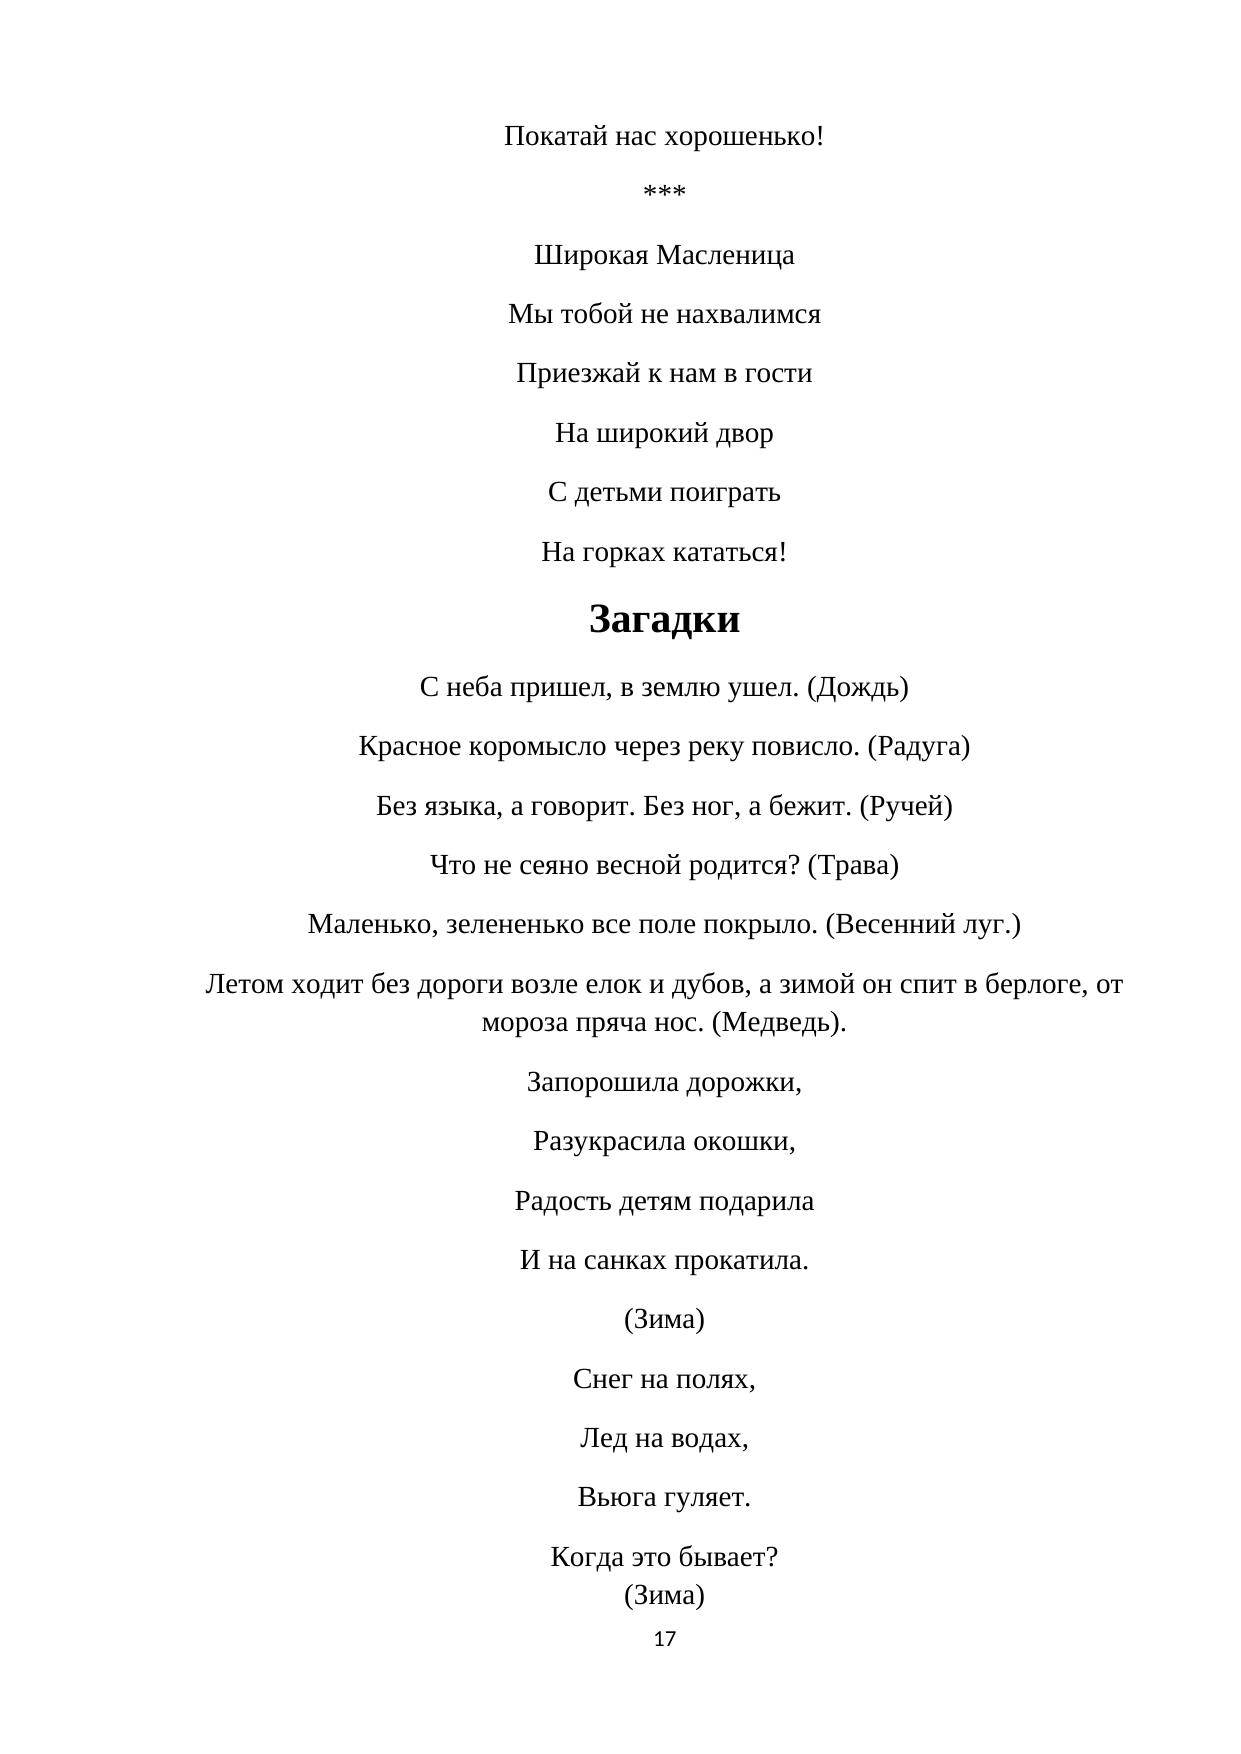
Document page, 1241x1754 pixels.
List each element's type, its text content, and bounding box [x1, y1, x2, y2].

text Покатай нас хорошенько! [177, 118, 1152, 152]
text Без языка, а говорит. Без ног, а бежит. (Ручей) [177, 788, 1152, 821]
text Приезжай к нам в гости [177, 356, 1152, 389]
text (Зима) [177, 1577, 1152, 1611]
text С детьми поиграть [177, 474, 1152, 508]
text Летом ходит без дороги возле елок и дубов, а зимой он спит в берлоге, от мороза пряча нос. (Медведь). [177, 966, 1152, 1038]
text Снег на полях, [177, 1361, 1152, 1394]
text Что не сеяно весной родится? (Трава) [177, 847, 1152, 881]
text Когда это бывает? [177, 1539, 1152, 1572]
text Лед на водах, [177, 1420, 1152, 1454]
text Маленько, зелененько все поле покрыло. (Весенний луг.) [177, 907, 1152, 940]
text И на санках прокатила. [177, 1242, 1152, 1276]
text Мы тобой не нахвалимся [177, 296, 1152, 330]
text На широкий двор [177, 415, 1152, 448]
text Вьюга гуляет. [177, 1479, 1152, 1513]
text Загадки [177, 593, 1152, 641]
text Красное коромысло через реку повисло. (Радуга) [177, 728, 1152, 762]
text (Зима) [177, 1301, 1152, 1335]
text Запорошила дорожки, [177, 1064, 1152, 1097]
text С неба пришел, в землю ушел. (Дождь) [177, 669, 1152, 703]
text Разукрасила окошки, [177, 1123, 1152, 1157]
text На горках кататься! [177, 534, 1152, 567]
text Радость детям подарила [177, 1183, 1152, 1216]
text *** [177, 177, 1152, 211]
text Широкая Масленица [177, 237, 1152, 270]
